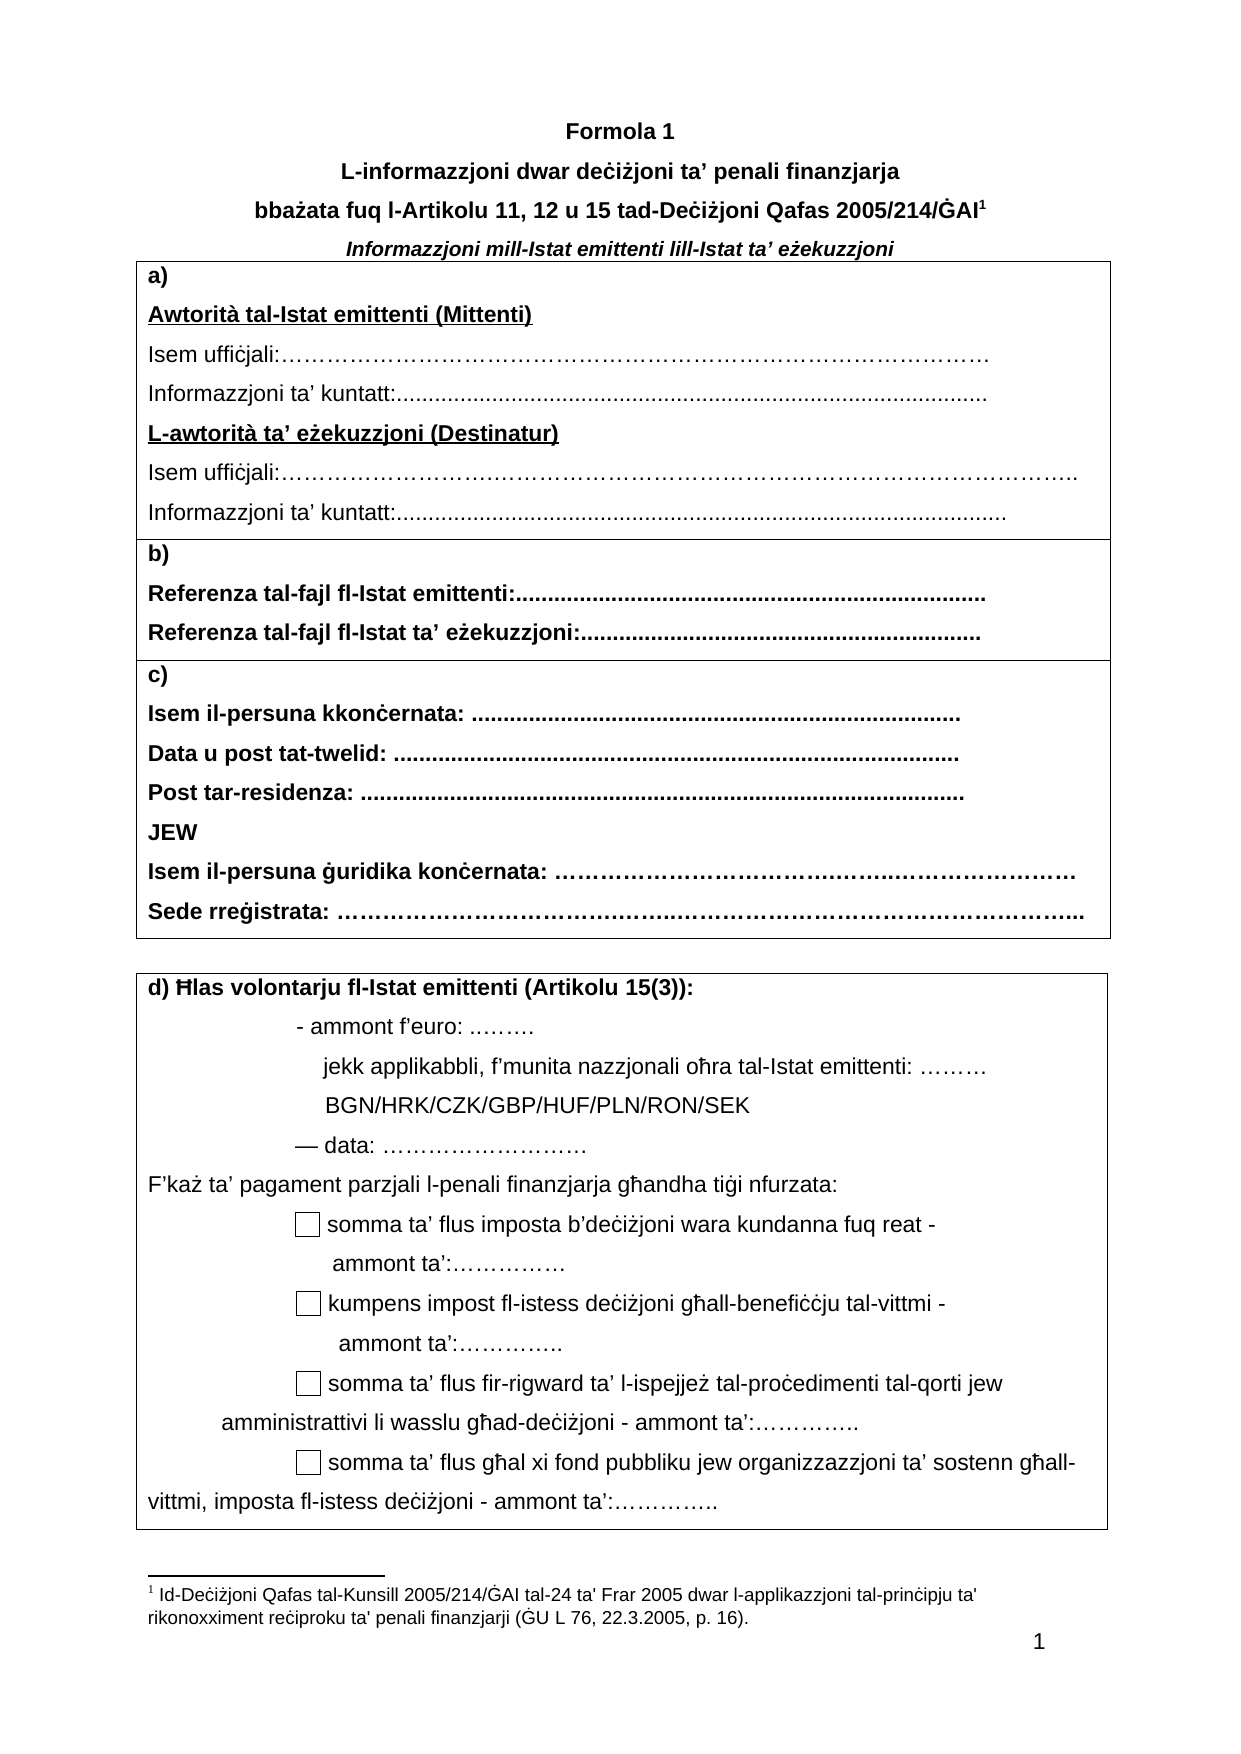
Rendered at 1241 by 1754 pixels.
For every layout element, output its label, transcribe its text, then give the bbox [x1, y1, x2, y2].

text Informazzjoni mill-Istat emittenti lill-Istat ta’ eżekuzzjoni [148, 237, 1092, 261]
table_cell c) Isem il-persuna kkonċernata: ............................................................................. Data u post tat-twelid: ......................................................................................... Post tar-residenza: ............................................................................................... JEW Isem il-persuna ġuridika konċernata: ……………………………….……..…………………… Sede rreġistrata: ……………………………….……..……………………………………………... [137, 661, 1110, 938]
table_header d) Ħlas volontarju fl-Istat emittenti (Artikolu 15(3)): - ammont f’euro: ..……. jekk applikabbli, f’munita nazzjonali oħra tal-Istat emittenti: ……… BGN/HRK/CZK/GBP/HUF/PLN/RON/SEK — data: ……………………… F’każ ta’ pagament parzjali l-penali finanzjarja għandha tiġi nfurzata: somma ta’ flus imposta b’deċiżjoni wara kundanna fuq reat - ammont ta’:…………… kumpens impost fl-istess deċiżjoni għall-benefiċċju tal-vittmi - ammont ta’:………….. somma ta’ flus fir-rigward ta’ l-ispejjeż tal-proċedimenti tal-qorti jew amministrattivi li wasslu għad-deċiżjoni - ammont ta’:………….. somma ta’ flus għal xi fond pubbliku jew organizzazzjoni ta’ sostenn għall-vittmi, imposta fl-istess deċiżjoni - ammont ta’:………….. [137, 974, 1107, 1529]
table_header a) Awtorità tal-Istat emittenti (Mittenti) Isem uffiċjali:………………………………………………………………………………… Informazzjoni ta’ kuntatt:............................................................................................. L-awtorità ta’ eżekuzzjoni (Destinatur) Isem uffiċjali:……………………….………………………………………………………………….. Informazzjoni ta’ kuntatt:................................................................................................ [137, 262, 1110, 539]
text L-informazzjoni dwar deċiżjoni ta’ penali finanzjarja [148, 158, 1092, 184]
text bbażata fuq l-Artikolu 11, 12 u 15 tad-Deċiżjoni Qafas 2005/214/ĠAI [148, 197, 1092, 223]
text Formola 1 [148, 118, 1092, 144]
table_cell b) Referenza tal-fajl fl-Istat emittenti:.......................................................................... Referenza tal-fajl fl-Istat ta’ eżekuzzjoni:............................................................... [137, 540, 1110, 660]
